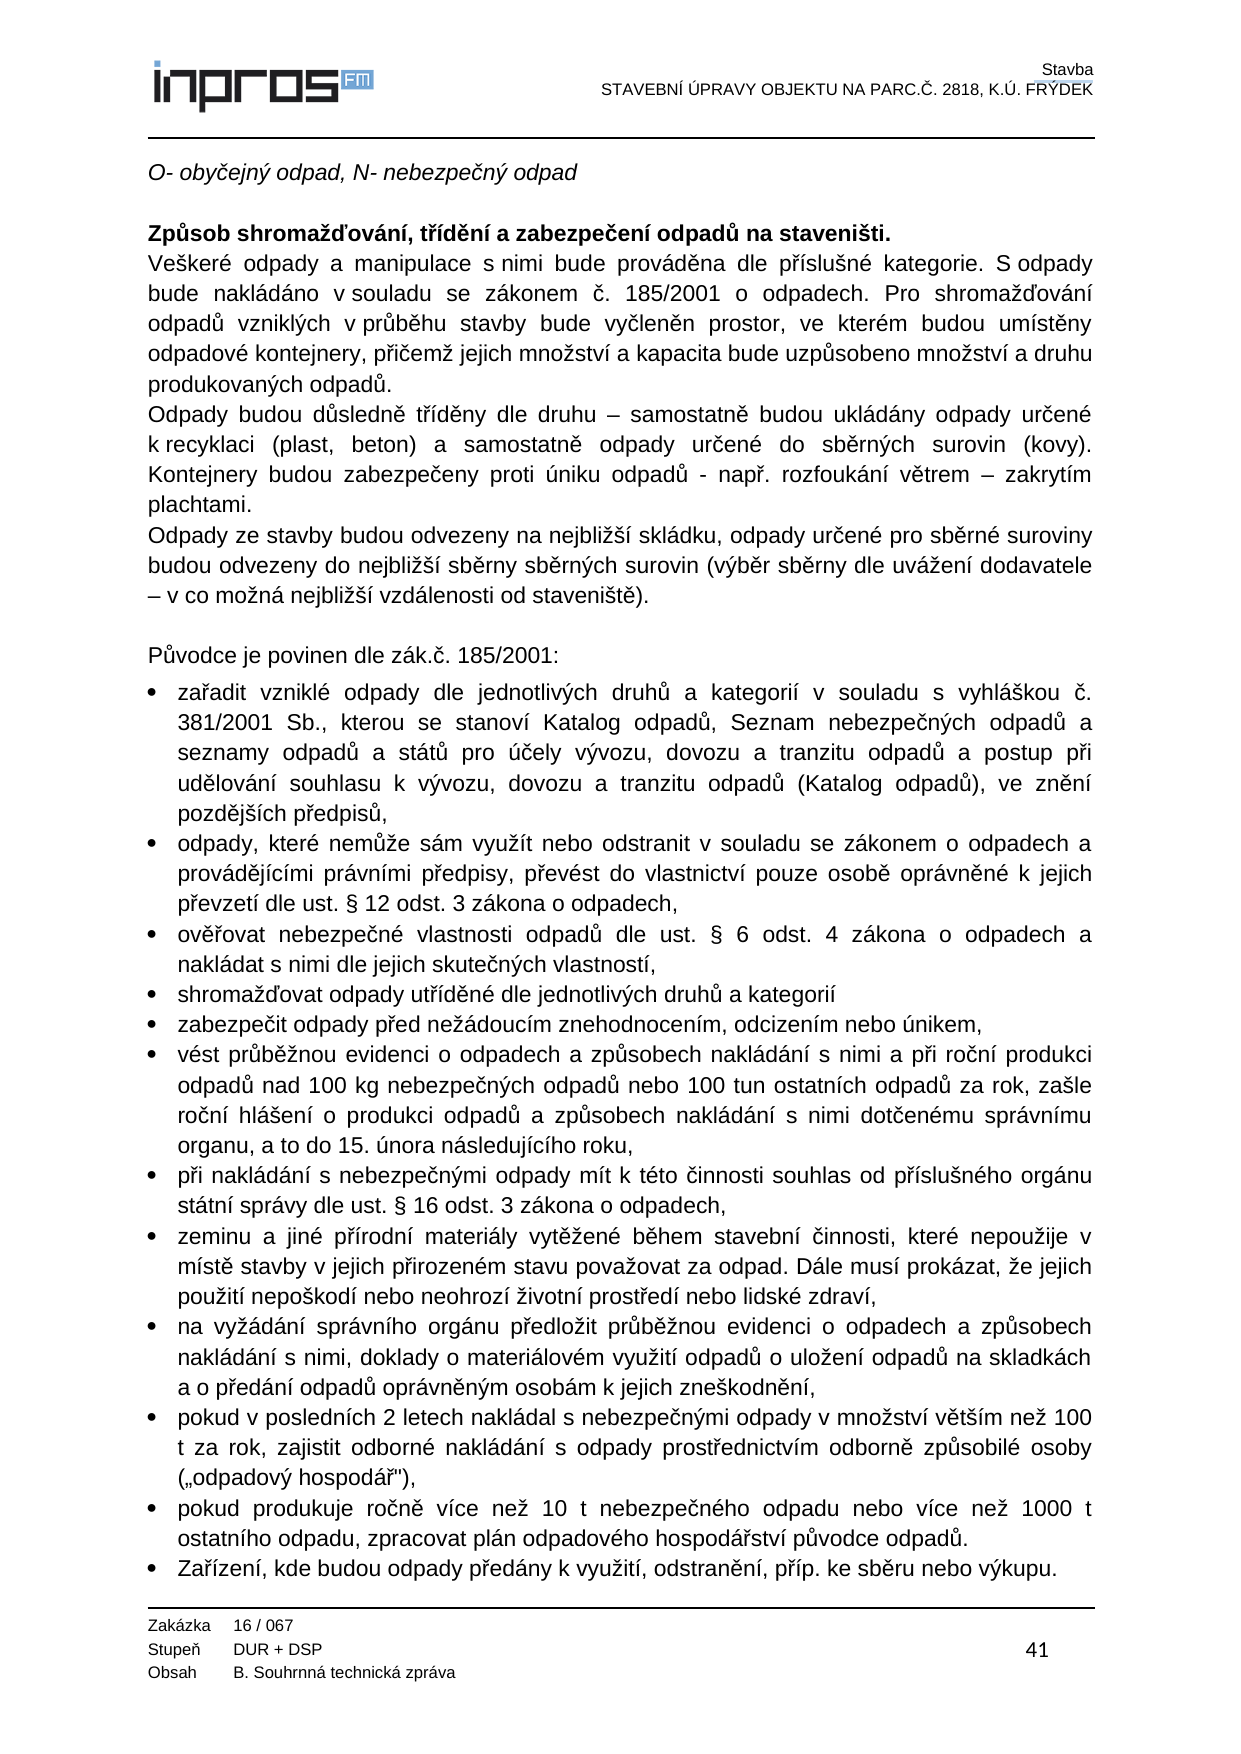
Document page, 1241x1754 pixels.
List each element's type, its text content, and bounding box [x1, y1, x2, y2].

text Veškeré odpady a manipulace s nimi bude prováděna dle příslušné kategorie. S odpady bude nakládáno v souladu se zákonem č. 185/2001 o odpadech. Pro shromažďování odpadů vzniklých v průběhu stavby bude vyčleněn prostor, ve kterém budou umístěny odpadové kontejnery, přičemž jejich množství a kapacita bude uzpůsobeno množství a druhu produkovaných odpadů. [148, 250, 1093, 397]
list odpady, které nemůže sám využít nebo odstranit v souladu se zákonem o odpadech a provádějícími právními předpisy, převést do vlastnictví pouze osobě oprávněné k jejich převzetí dle ust. § 12 odst. 3 zákona o odpadech, [148, 830, 1093, 917]
list pokud produkuje ročně více než 10 t nebezpečného odpadu nebo více než 1000 t ostatního odpadu, zpracovat plán odpadového hospodářství původce odpadů. [148, 1494, 1093, 1551]
picture [143, 58, 383, 114]
list zeminu a jiné přírodní materiály vytěžené během stavební činnosti, které nepoužije v místě stavby v jejich přirozeném stavu považovat za odpad. Dále musí prokázat, že jejich použití nepoškodí nebo neohrozí životní prostředí nebo lidské zdraví, [148, 1223, 1093, 1309]
list ověřovat nebezpečné vlastnosti odpadů dle ust. § 6 odst. 4 zákona o odpadech a nakládat s nimi dle jejich skutečných vlastností, [148, 921, 1093, 977]
text Odpady budou důsledně tříděny dle druhu – samostatně budou ukládány odpady určené k recyklaci (plast, beton) a samostatně odpady určené do sběrných surovin (kovy). Kontejnery budou zabezpečeny proti úniku odpadů - např. rozfoukání větrem – zakrytím plachtami. [148, 401, 1093, 518]
list Zařízení, kde budou odpady předány k využití, odstranění, příp. ke sběru nebo výkupu. [148, 1555, 1093, 1581]
list shromažďovat odpady utříděné dle jednotlivých druhů a kategorií [148, 981, 1093, 1007]
text O- obyčejný odpad, N- nebezpečný odpad [148, 159, 1093, 185]
text Způsob shromažďování, třídění a zabezpečení odpadů na staveništi. [148, 219, 1093, 246]
text Odpady ze stavby budou odvezeny na nejbližší skládku, odpady určené pro sběrné suroviny budou odvezeny do nejbližší sběrny sběrných surovin (výběr sběrny dle uvážení dodavatele – v co možná nejbližší vzdálenosti od staveniště). [148, 522, 1093, 608]
list pokud v posledních 2 letech nakládal s nebezpečnými odpady v množství větším než 100 t za rok, zajistit odborné nakládání s odpady prostřednictvím odborně způsobilé osoby („odpadový hospodář"), [148, 1404, 1093, 1491]
list zabezpečit odpady před nežádoucím znehodnocením, odcizením nebo únikem, [148, 1011, 1093, 1037]
list na vyžádání správního orgánu předložit průběžnou evidenci o odpadech a způsobech nakládání s nimi, doklady o materiálovém využití odpadů o uložení odpadů na skladkách a o předání odpadů oprávněným osobám k jejich zneškodnění, [148, 1313, 1093, 1400]
list zařadit vzniklé odpady dle jednotlivých druhů a kategorií v souladu s vyhláškou č. 381/2001 Sb., kterou se stanoví Katalog odpadů, Seznam nebezpečných odpadů a seznamy odpadů a států pro účely vývozu, dovozu a tranzitu odpadů a postup při udělování souhlasu k vývozu, dovozu a tranzitu odpadů (Katalog odpadů), ve znění pozdějších předpisů, [148, 679, 1093, 826]
text Původce je povinen dle zák.č. 185/2001: [148, 642, 1093, 669]
list při nakládání s nebezpečnými odpady mít k této činnosti souhlas od příslušného orgánu státní správy dle ust. § 16 odst. 3 zákona o odpadech, [148, 1162, 1093, 1219]
list vést průběžnou evidenci o odpadech a způsobech nakládání s nimi a při roční produkci odpadů nad 100 kg nebezpečných odpadů nebo 100 tun ostatních odpadů za rok, zašle roční hlášení o produkci odpadů a způsobech nakládání s nimi dotčenému správnímu organu, a to do 15. února následujícího roku, [148, 1041, 1093, 1158]
